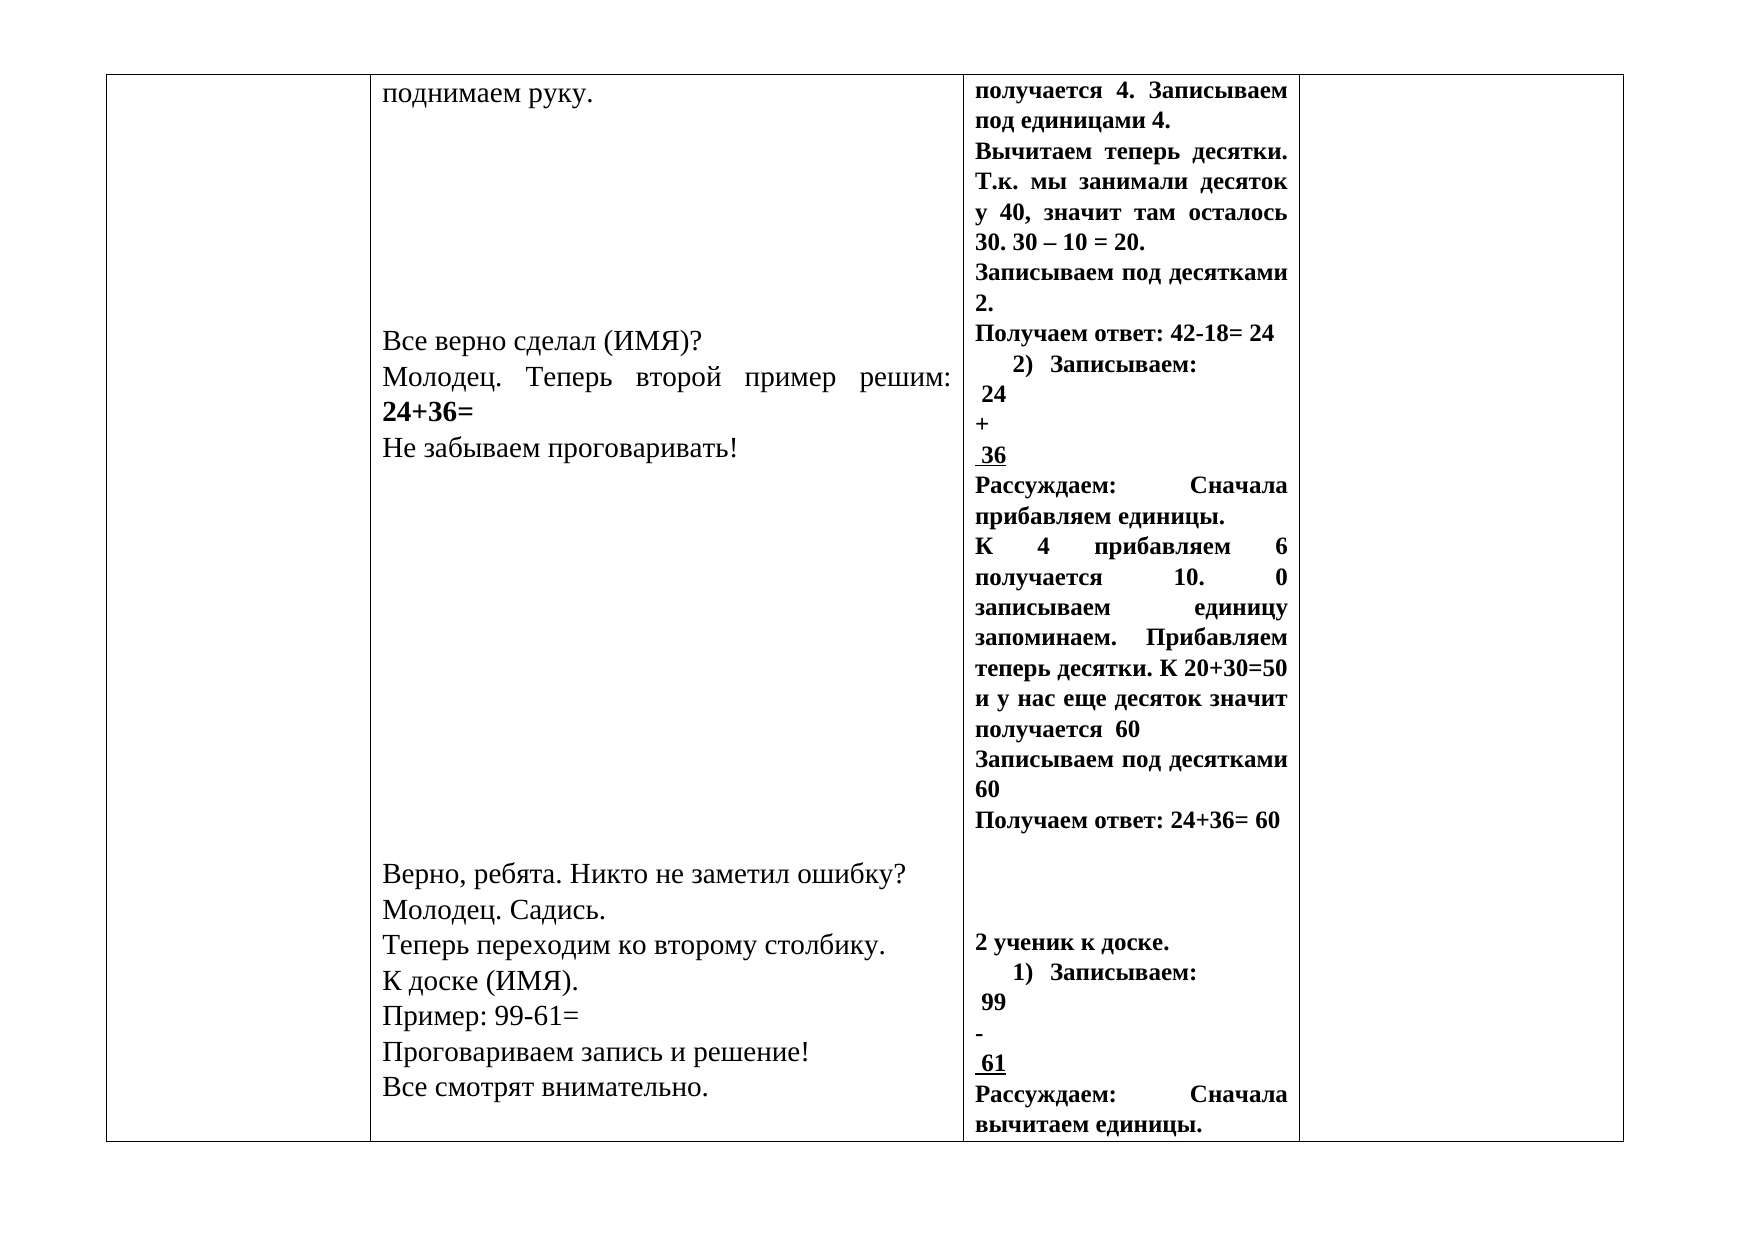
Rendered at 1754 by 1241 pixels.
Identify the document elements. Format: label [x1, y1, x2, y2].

table_cell [371, 75, 963, 1141]
table_cell [107, 75, 370, 1141]
table_cell [964, 75, 1299, 1141]
table_cell [1300, 75, 1623, 1141]
